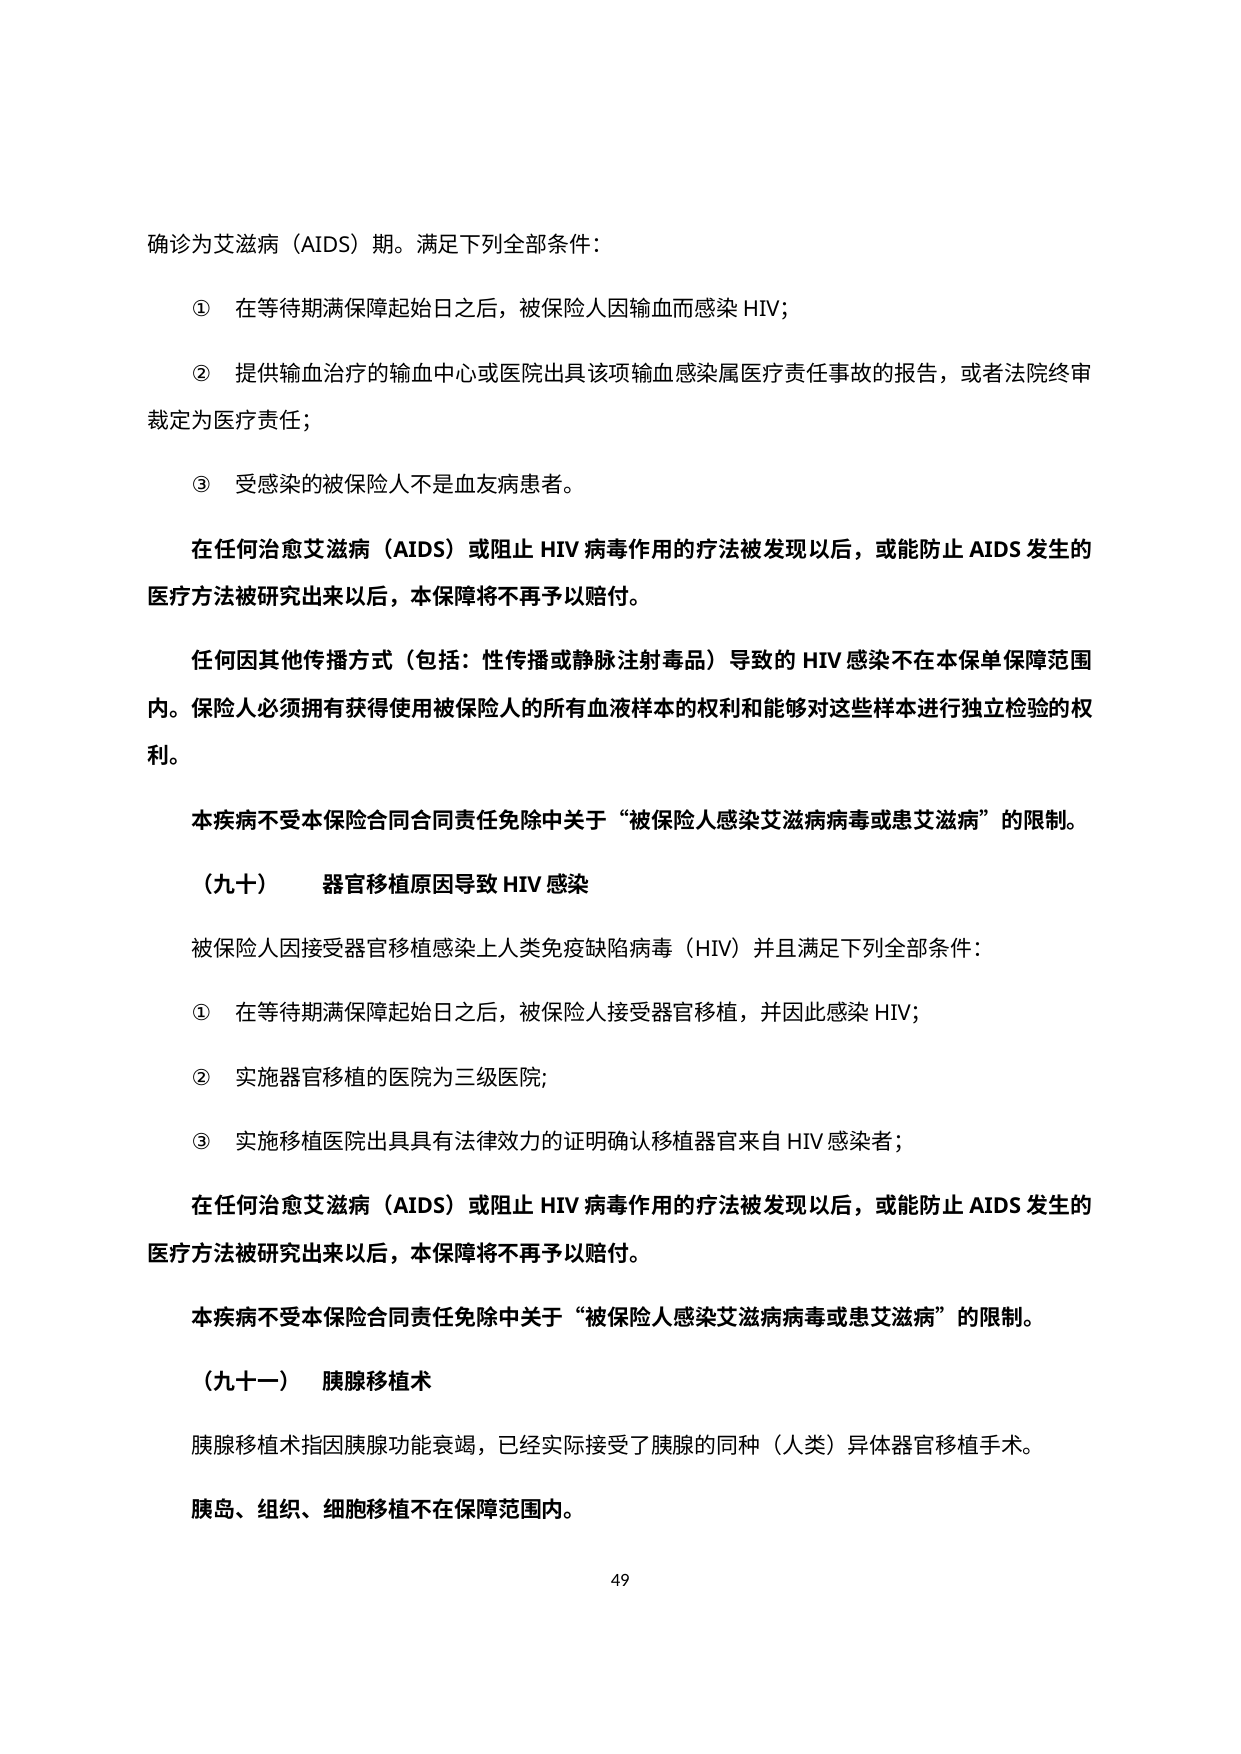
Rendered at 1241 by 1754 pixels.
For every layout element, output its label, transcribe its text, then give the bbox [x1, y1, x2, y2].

list 受感染的被保险人不是血友病患者。 [148, 467, 1093, 499]
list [148, 227, 1093, 259]
list 实施移植医院出具具有法律效力的证明确认移植器官来自HIV感染者； [148, 1124, 1093, 1156]
list 胰岛、组织、细胞移植不在保障范围内。 [148, 1492, 1093, 1524]
list 在等待期满保障起始日之后，被保险人接受器官移植，并因此感染HIV； [148, 995, 1093, 1027]
list 本疾病不受本保险合同责任免除中关于“被保险人感染艾滋病病毒或患艾滋病”的限制。 [148, 1300, 1093, 1332]
list 在任何治愈艾滋病（AIDS）或阻止HIV病毒作用的疗法被发现以后，或能防止AIDS发生的医疗方法被研究出来以后，本保障将不再予以赔付。 [148, 532, 1093, 611]
list 在等待期满保障起始日之后，被保险人因输血而感染HIV； [148, 291, 1093, 323]
list 在任何治愈艾滋病（AIDS）或阻止HIV病毒作用的疗法被发现以后，或能防止AIDS发生的医疗方法被研究出来以后，本保障将不再予以赔付。 [148, 1188, 1093, 1267]
list 器官移植原因导致HIV感染 [148, 867, 1093, 898]
list 提供输血治疗的输血中心或医院出具该项输血感染属医疗责任事故的报告，或者法院终审裁定为医疗责任； [148, 356, 1093, 435]
list 任何因其他传播方式（包括：性传播或静脉注射毒品）导致的HIV感染不在本保单保障范围内。保险人必须拥有获得使用被保险人的所有血液样本的权利和能够对这些样本进行独立检验的权利。 [148, 643, 1093, 770]
list 本疾病不受本保险合同合同责任免除中关于“被保险人感染艾滋病病毒或患艾滋病”的限制。 [148, 803, 1093, 834]
list 实施器官移植的医院为三级医院; [148, 1059, 1093, 1091]
list 胰腺移植术 [148, 1364, 1093, 1396]
list 胰腺移植术指因胰腺功能衰竭，已经实际接受了胰腺的同种（人类）异体器官移植手术。 [148, 1428, 1093, 1460]
list 被保险人因接受器官移植感染上人类免疫缺陷病毒（HIV）并且满足下列全部条件： [148, 931, 1093, 963]
